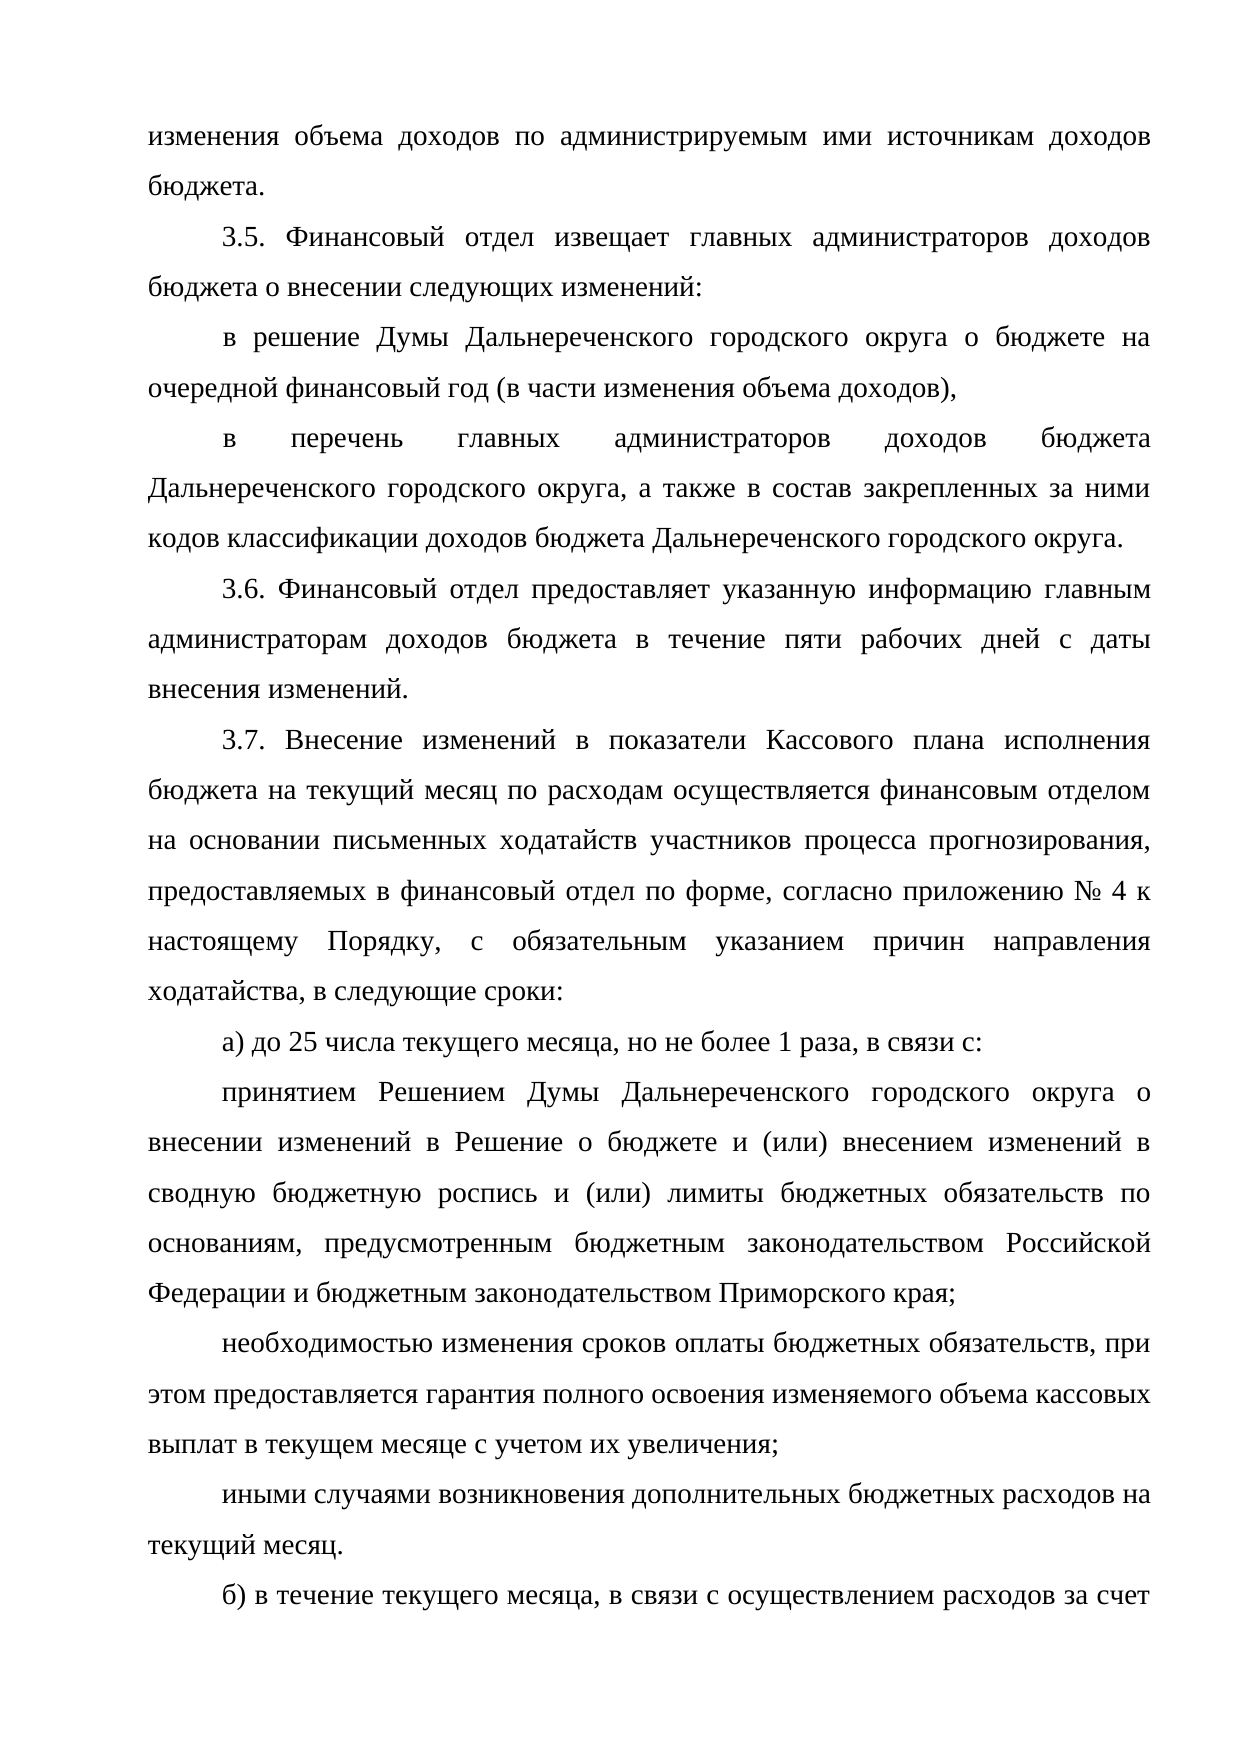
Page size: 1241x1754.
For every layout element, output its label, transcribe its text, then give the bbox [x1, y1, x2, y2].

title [148, 1577, 1152, 1611]
text в решение Думы Дальнереченского городского округа о бюджете на очередной финансовый год (в части изменения объема доходов), [148, 319, 1152, 403]
title необходимостью изменения сроков оплаты бюджетных обязательств, при этом предоставляется гарантия полного освоения изменяемого объема кассовых выплат в текущем месяце с учетом их увеличения; [148, 1326, 1152, 1460]
title иными случаями возникновения дополнительных бюджетных расходов на текущий месяц. [148, 1477, 1152, 1560]
text в перечень главных администраторов доходов бюджета Дальнереченского городского округа, а также в состав закрепленных за ними кодов классификации доходов бюджета Дальнереченского городского округа. [148, 420, 1152, 554]
title 3.7. Внесение изменений в показатели Кассового плана исполнения бюджета на текущий месяц по расходам осуществляется финансовым отделом на основании письменных ходатайств участников процесса прогнозирования, предоставляемых в финансовый отдел по форме, согласно приложению № 4 к настоящему Порядку, с обязательным указанием причин направления ходатайства, в следующие сроки: [148, 722, 1152, 1007]
title принятием Решением Думы Дальнереченского городского округа о внесении изменений в Решение о бюджете и (или) внесением изменений в сводную бюджетную роспись и (или) лимиты бюджетных обязательств по основаниям, предусмотренным бюджетным законодательством Российской Федерации и бюджетным законодательством Приморского края; [148, 1074, 1152, 1309]
title 3.6. Финансовый отдел предоставляет указанную информацию главным администраторам доходов бюджета в течение пяти рабочих дней с даты внесения изменений. [148, 571, 1152, 705]
title 3.5. Финансовый отдел извещает главных администраторов доходов бюджета о внесении следующих изменений: [148, 219, 1152, 303]
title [148, 118, 1152, 202]
title а) до 25 числа текущего месяца, но не более 1 раза, в связи с: [148, 1024, 1152, 1057]
